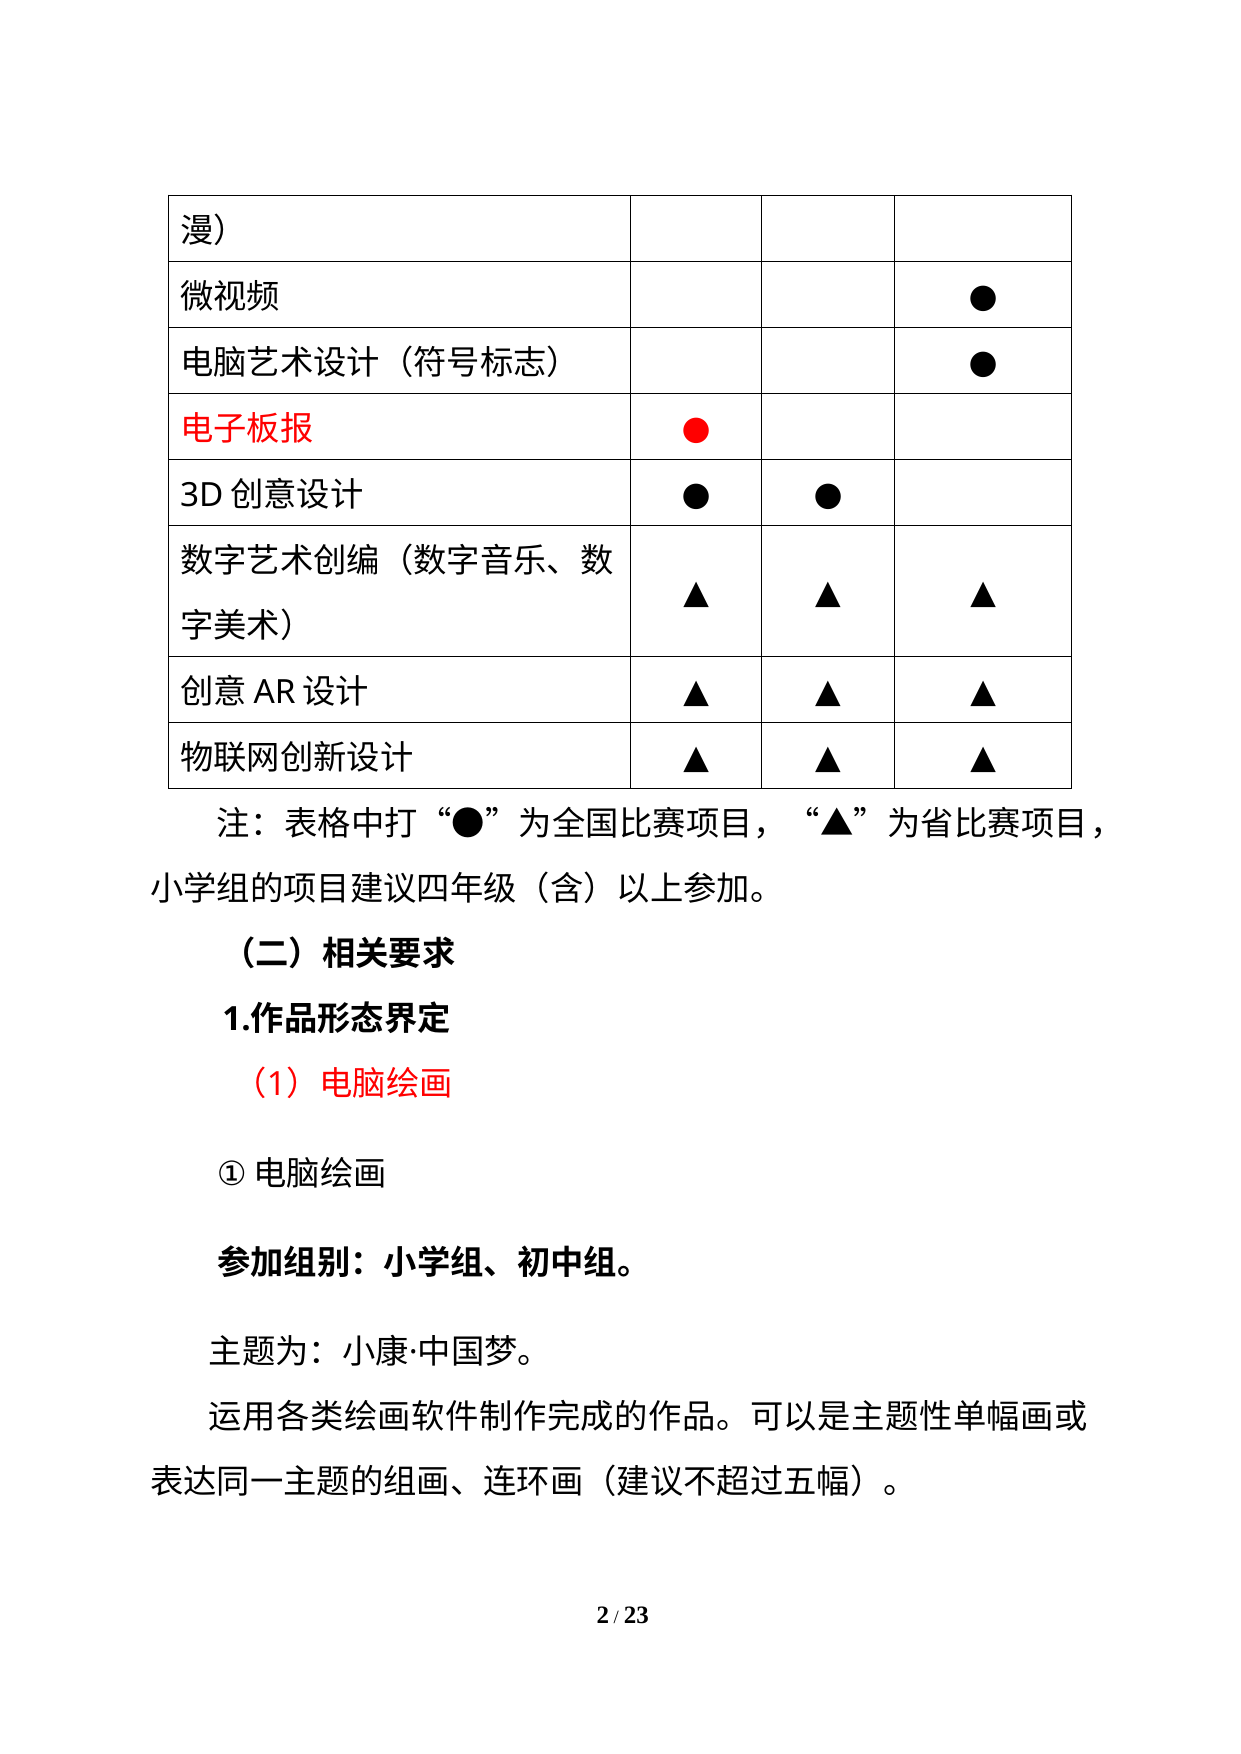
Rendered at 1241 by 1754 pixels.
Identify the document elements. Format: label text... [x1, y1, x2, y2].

text 注：表格中打“●”为全国比赛项目，“▲”为省比赛项目，小学组的项目建议四年级（含）以上参加。 [150, 789, 1090, 919]
table_cell 电脑动画（“和教育”手机动漫） [169, 196, 630, 261]
text ①电脑绘画 [150, 1138, 1090, 1203]
table_cell [762, 262, 894, 327]
table_cell 创意AR设计 [169, 657, 630, 722]
table_cell 数字艺术创编（数字音乐、数字美术） [169, 526, 630, 656]
table_cell ● [895, 262, 1071, 327]
table_cell ▲ [895, 657, 1071, 722]
table_cell ▲ [895, 723, 1071, 788]
table_cell [631, 328, 761, 393]
table_cell [895, 394, 1071, 459]
table_cell ▲ [631, 526, 761, 656]
table_cell 3D创意设计 [169, 460, 630, 525]
table_cell ● [895, 196, 1071, 261]
table_cell [631, 262, 761, 327]
table_cell [895, 460, 1071, 525]
table_cell ▲ [631, 657, 761, 722]
table_cell 微视频 [169, 262, 630, 327]
table_cell [762, 328, 894, 393]
text 参加组别：小学组、初中组。 [150, 1227, 1090, 1292]
text 主题为：小康·中国梦。 [150, 1316, 1090, 1381]
table_cell 物联网创新设计 [169, 723, 630, 788]
table_cell ▲ [762, 723, 894, 788]
table_cell ● [762, 196, 894, 261]
table_cell ● [631, 460, 761, 525]
table_cell ▲ [631, 723, 761, 788]
text （二）相关要求 [150, 919, 1090, 984]
table_cell ▲ [895, 526, 1071, 656]
table_cell 电子板报 [169, 394, 630, 459]
text 1.作品形态界定 [150, 984, 1090, 1049]
text 运用各类绘画软件制作完成的作品。可以是主题性单幅画或表达同一主题的组画、连环画（建议不超过五幅）。 [150, 1381, 1090, 1511]
table_cell 电脑艺术设计（符号标志） [169, 328, 630, 393]
table_cell ▲ [762, 657, 894, 722]
table_cell ● [762, 460, 894, 525]
table_cell [762, 394, 894, 459]
table_cell [631, 196, 761, 261]
text （1）电脑绘画 [150, 1049, 1090, 1114]
table_cell ● [631, 394, 761, 459]
table_cell ▲ [762, 526, 894, 656]
table_cell ● [895, 328, 1071, 393]
